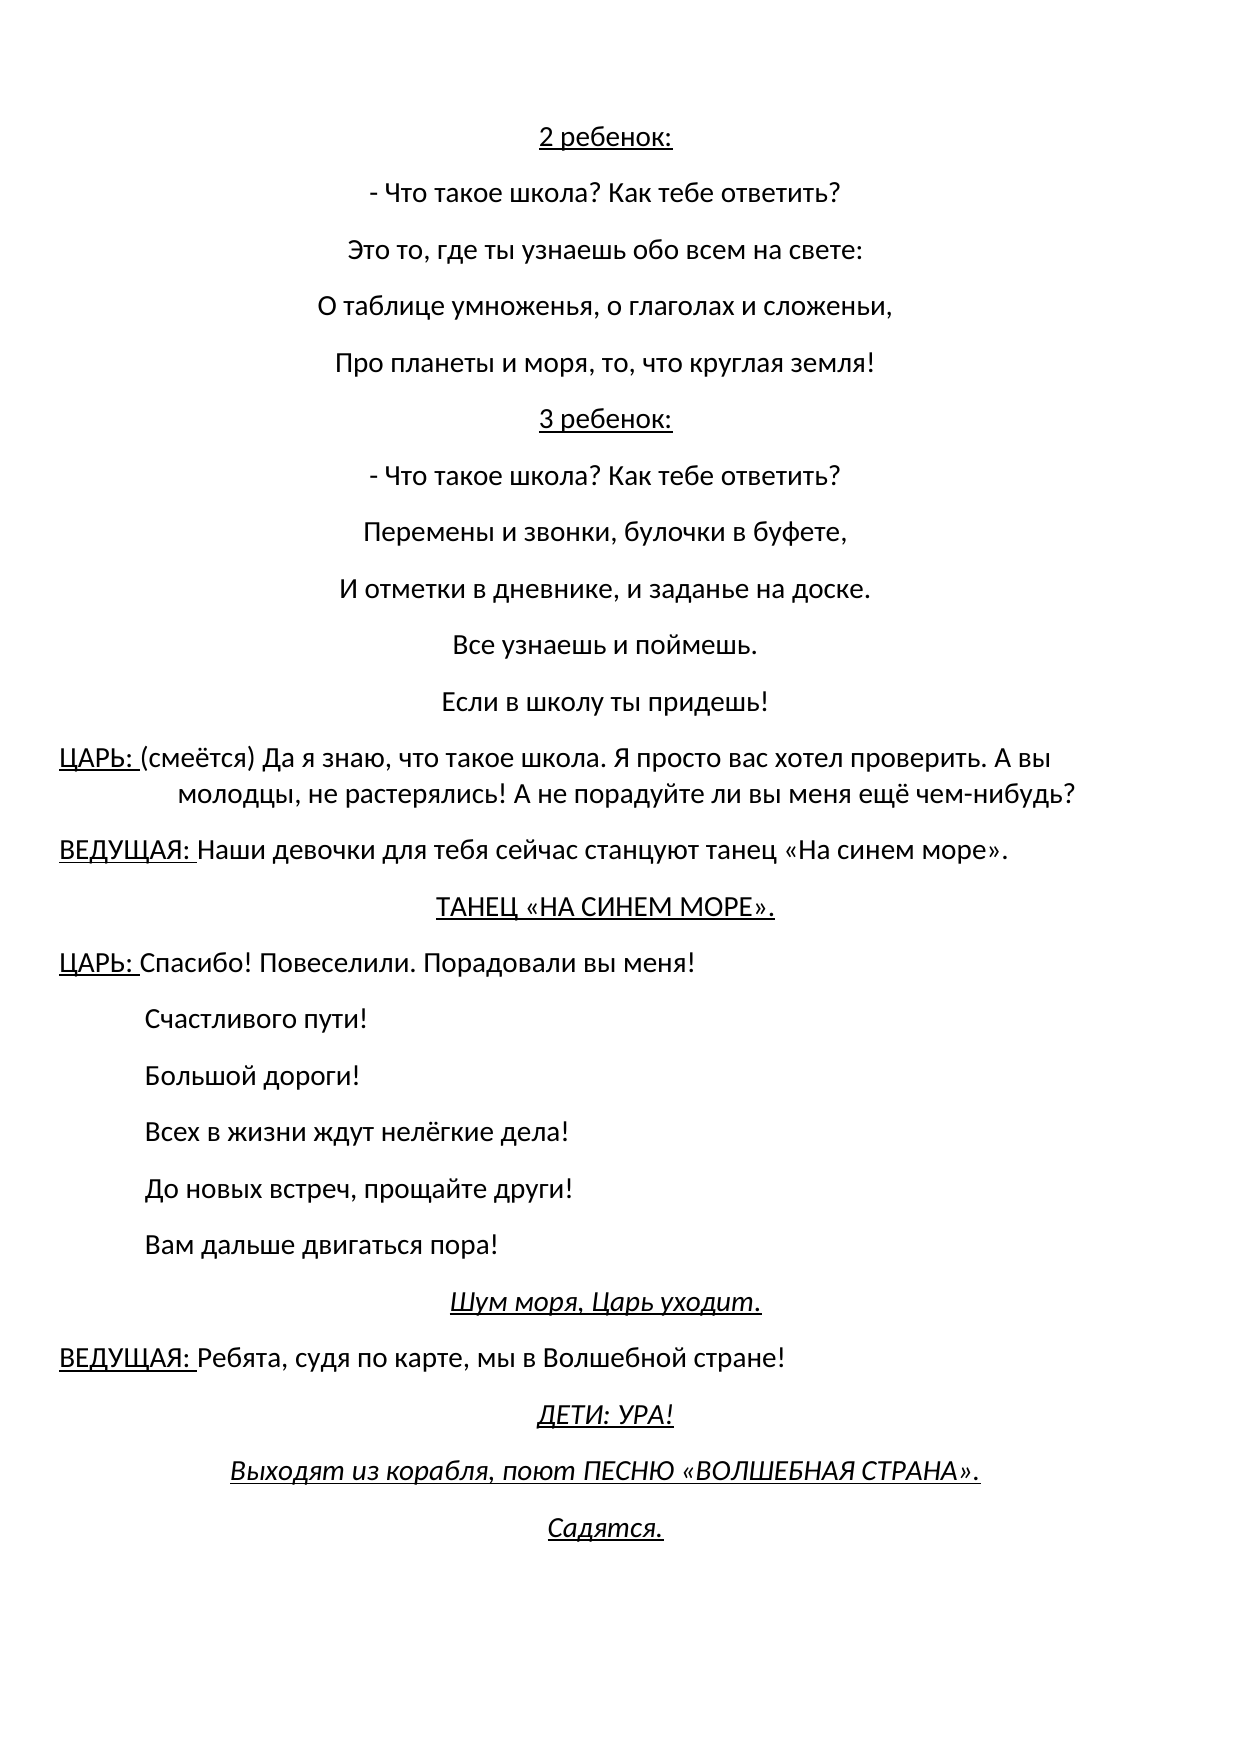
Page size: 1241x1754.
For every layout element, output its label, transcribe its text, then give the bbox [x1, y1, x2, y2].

text Это то, где ты узнаешь обо всем на свете: [59, 231, 1152, 267]
text Про планеты и моря, то, что круглая земля! [59, 344, 1152, 379]
text ЦАРЬ: Спасибо! Повеселили. Порадовали вы меня! [59, 944, 1152, 980]
text ЦАРЬ: (смеётся) Да я знаю, что такое школа. Я просто вас хотел проверить. А вы молодцы, не растерялись! А не порадуйте ли вы меня ещё чем-нибудь? [59, 739, 1152, 810]
text До новых встреч, прощайте други! [59, 1170, 1152, 1206]
text Вам дальше двигаться пора! [59, 1226, 1152, 1262]
text Большой дороги! [59, 1057, 1152, 1093]
text О таблице умноженья, о глаголах и сложеньи, [59, 287, 1152, 323]
text - Что такое школа? Как тебе ответить? [59, 457, 1152, 492]
text И отметки в дневнике, и заданье на доске. [59, 570, 1152, 605]
text Садятся. [59, 1509, 1152, 1544]
text Если в школу ты придешь! [59, 683, 1152, 718]
text Выходят из корабля, поют ПЕСНЮ «ВОЛШЕБНАЯ СТРАНА». [59, 1452, 1152, 1488]
text ДЕТИ: УРА! [59, 1396, 1152, 1431]
text ВЕДУЩАЯ: Ребята, судя по карте, мы в Волшебной стране! [59, 1339, 1152, 1375]
text Перемены и звонки, булочки в буфете, [59, 513, 1152, 549]
text - Что такое школа? Как тебе ответить? [59, 174, 1152, 210]
text 3 ребенок: [59, 400, 1152, 436]
text Шум моря, Царь уходит. [59, 1283, 1152, 1318]
text Все узнаешь и поймешь. [59, 626, 1152, 662]
text 2 ребенок: [59, 118, 1152, 154]
text Всех в жизни ждут нелёгкие дела! [59, 1113, 1152, 1149]
text ТАНЕЦ «НА СИНЕМ МОРЕ». [59, 888, 1152, 923]
text Счастливого пути! [59, 1001, 1152, 1036]
text ВЕДУЩАЯ: Наши девочки для тебя сейчас станцуют танец «На синем море». [59, 831, 1152, 867]
